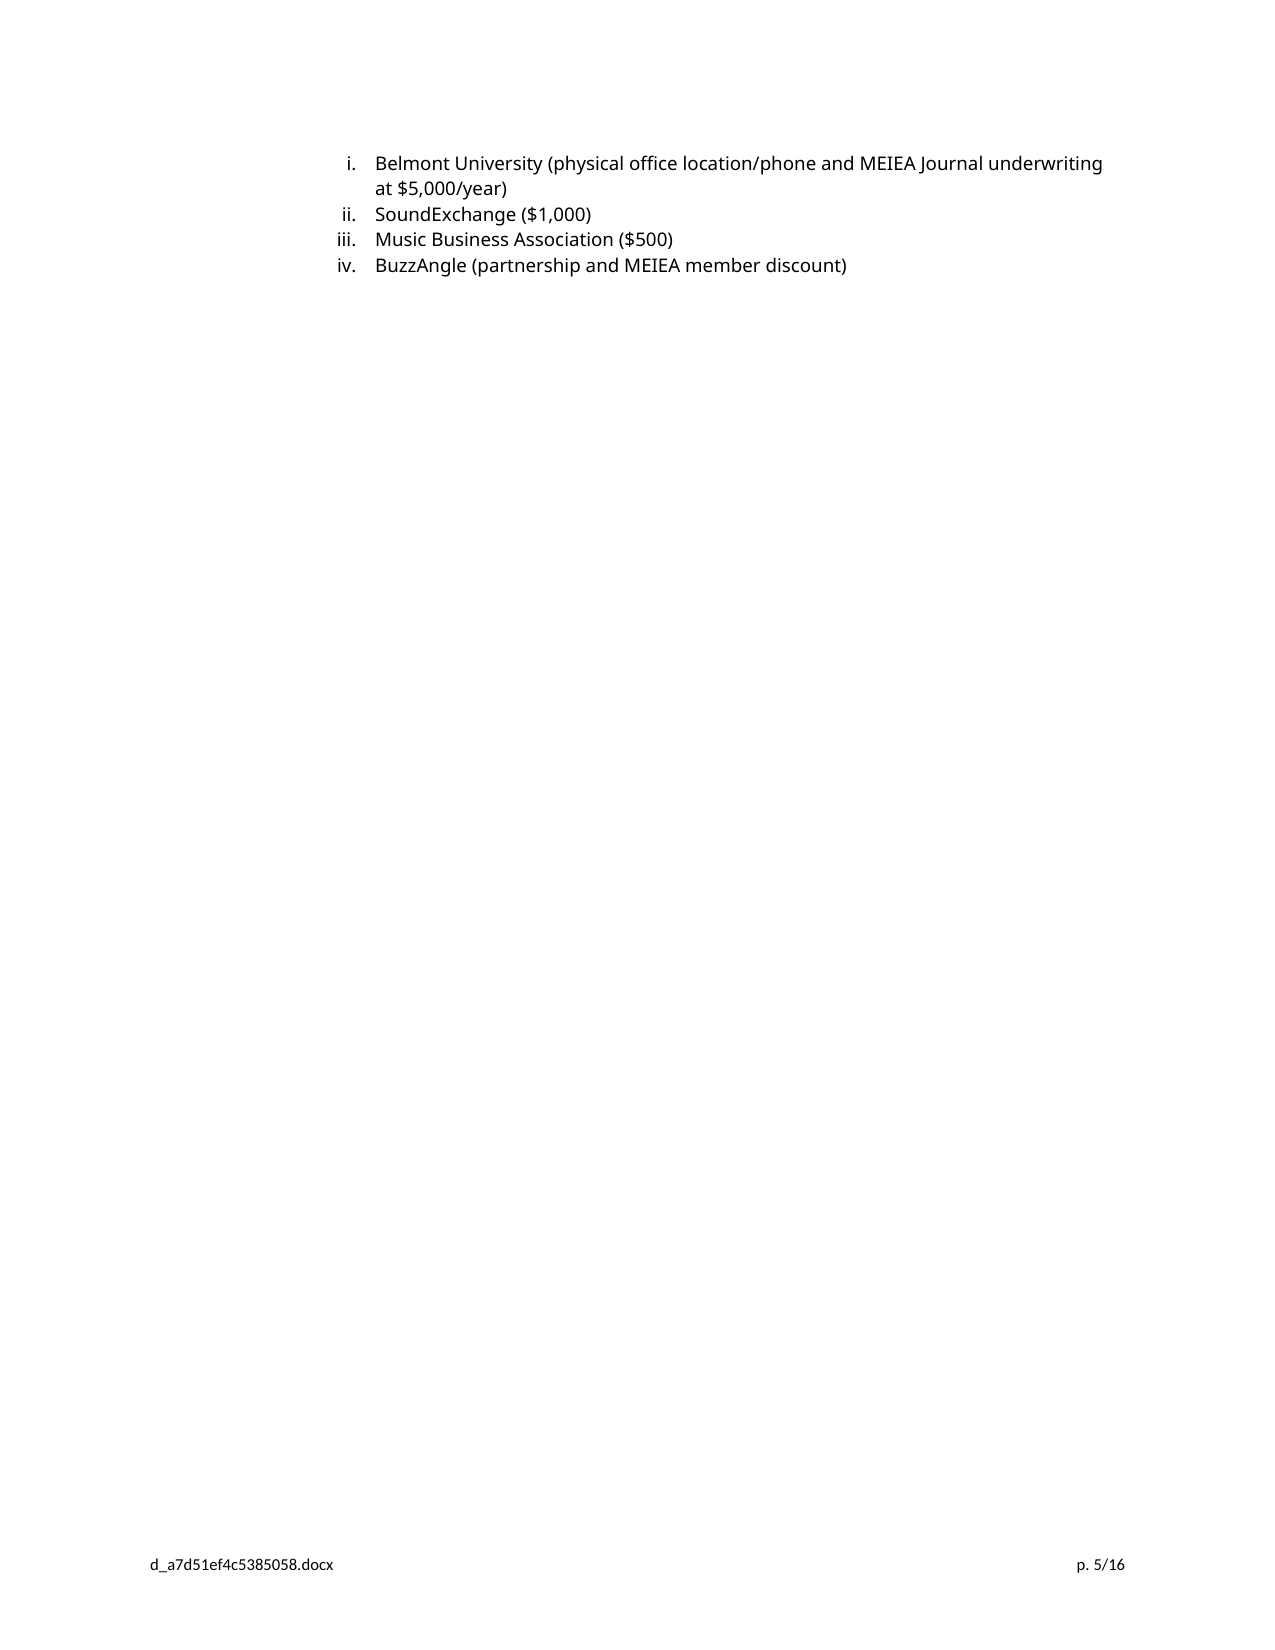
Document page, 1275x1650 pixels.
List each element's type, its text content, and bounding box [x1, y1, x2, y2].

list Belmont University (physical office location/phone and MEIEA Journal underwriting at $5,000/year) [356, 150, 1125, 201]
list SoundExchange ($1,000) [356, 201, 1125, 227]
list BuzzAngle (partnership and MEIEA member discount) [356, 252, 1125, 278]
list Music Business Association ($500) [356, 227, 1125, 252]
